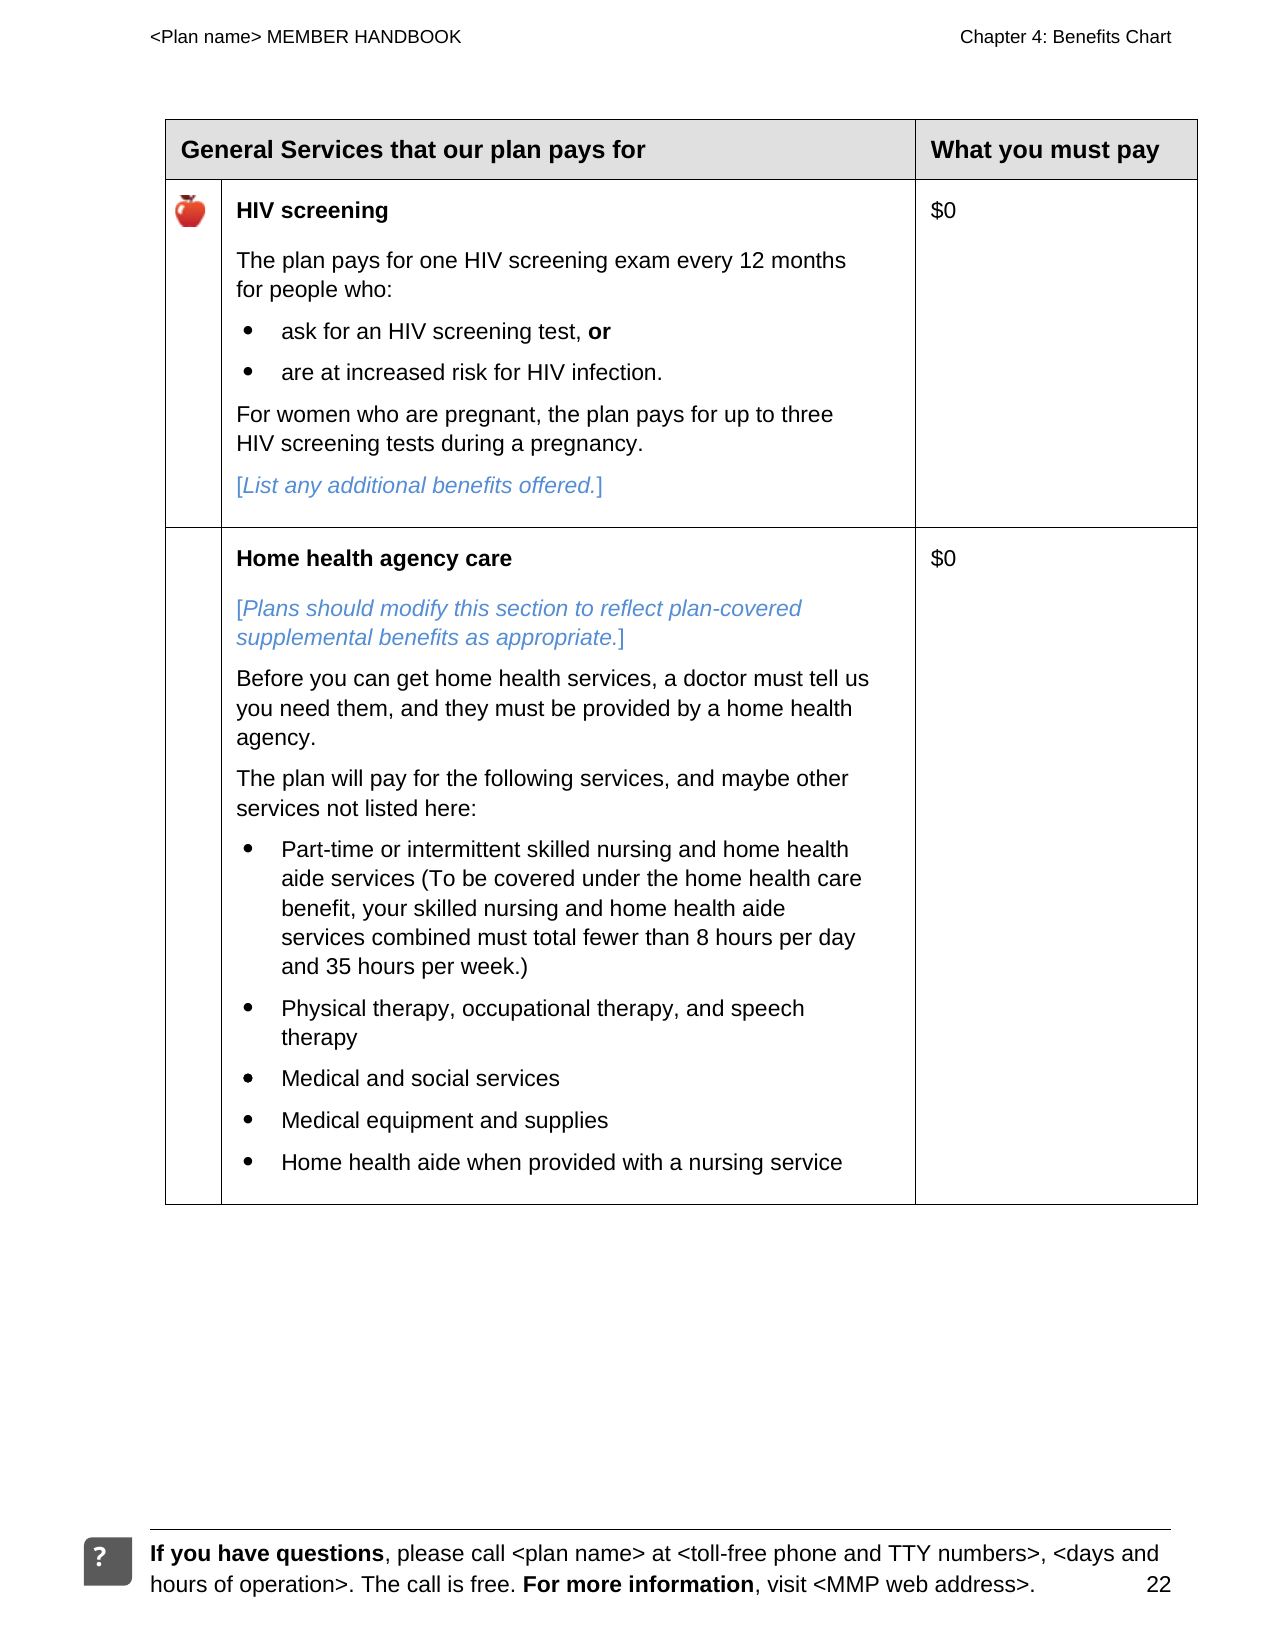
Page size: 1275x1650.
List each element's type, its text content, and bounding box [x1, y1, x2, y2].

table_cell [166, 528, 221, 1203]
table_cell Home health agency care [Plans should modify this section to reflect plan-covered supplemental benefits as appropriate.] Before you can get home health services, a doctor must tell us you need them, and they must be provided by a home health agency. The plan will pay for the following services, and maybe other services not listed here: Part-time or intermittent skilled nursing and home health aide services (To be covered under the home health care benefit, your skilled nursing and home health aide services combined must total fewer than 8 hours per day and 35 hours per week.) Physical therapy, occupational therapy, and speech therapy Medical and social services Medical equipment and supplies Home health aide when provided with a nursing service [222, 528, 915, 1203]
table_header What you must pay [916, 120, 1197, 179]
table_cell $0 [916, 180, 1197, 527]
table_cell HIV screening The plan pays for one HIV screening exam every 12 months for people who: ask for an HIV screening test, or are at increased risk for HIV infection. For women who are pregnant, the plan pays for up to three HIV screening tests during a pregnancy. [List any additional benefits offered.] [222, 180, 915, 527]
table_cell $0 [916, 528, 1197, 1203]
table_cell [166, 180, 221, 527]
picture [175, 195, 206, 227]
table_header General Services that our plan pays for [166, 120, 915, 179]
